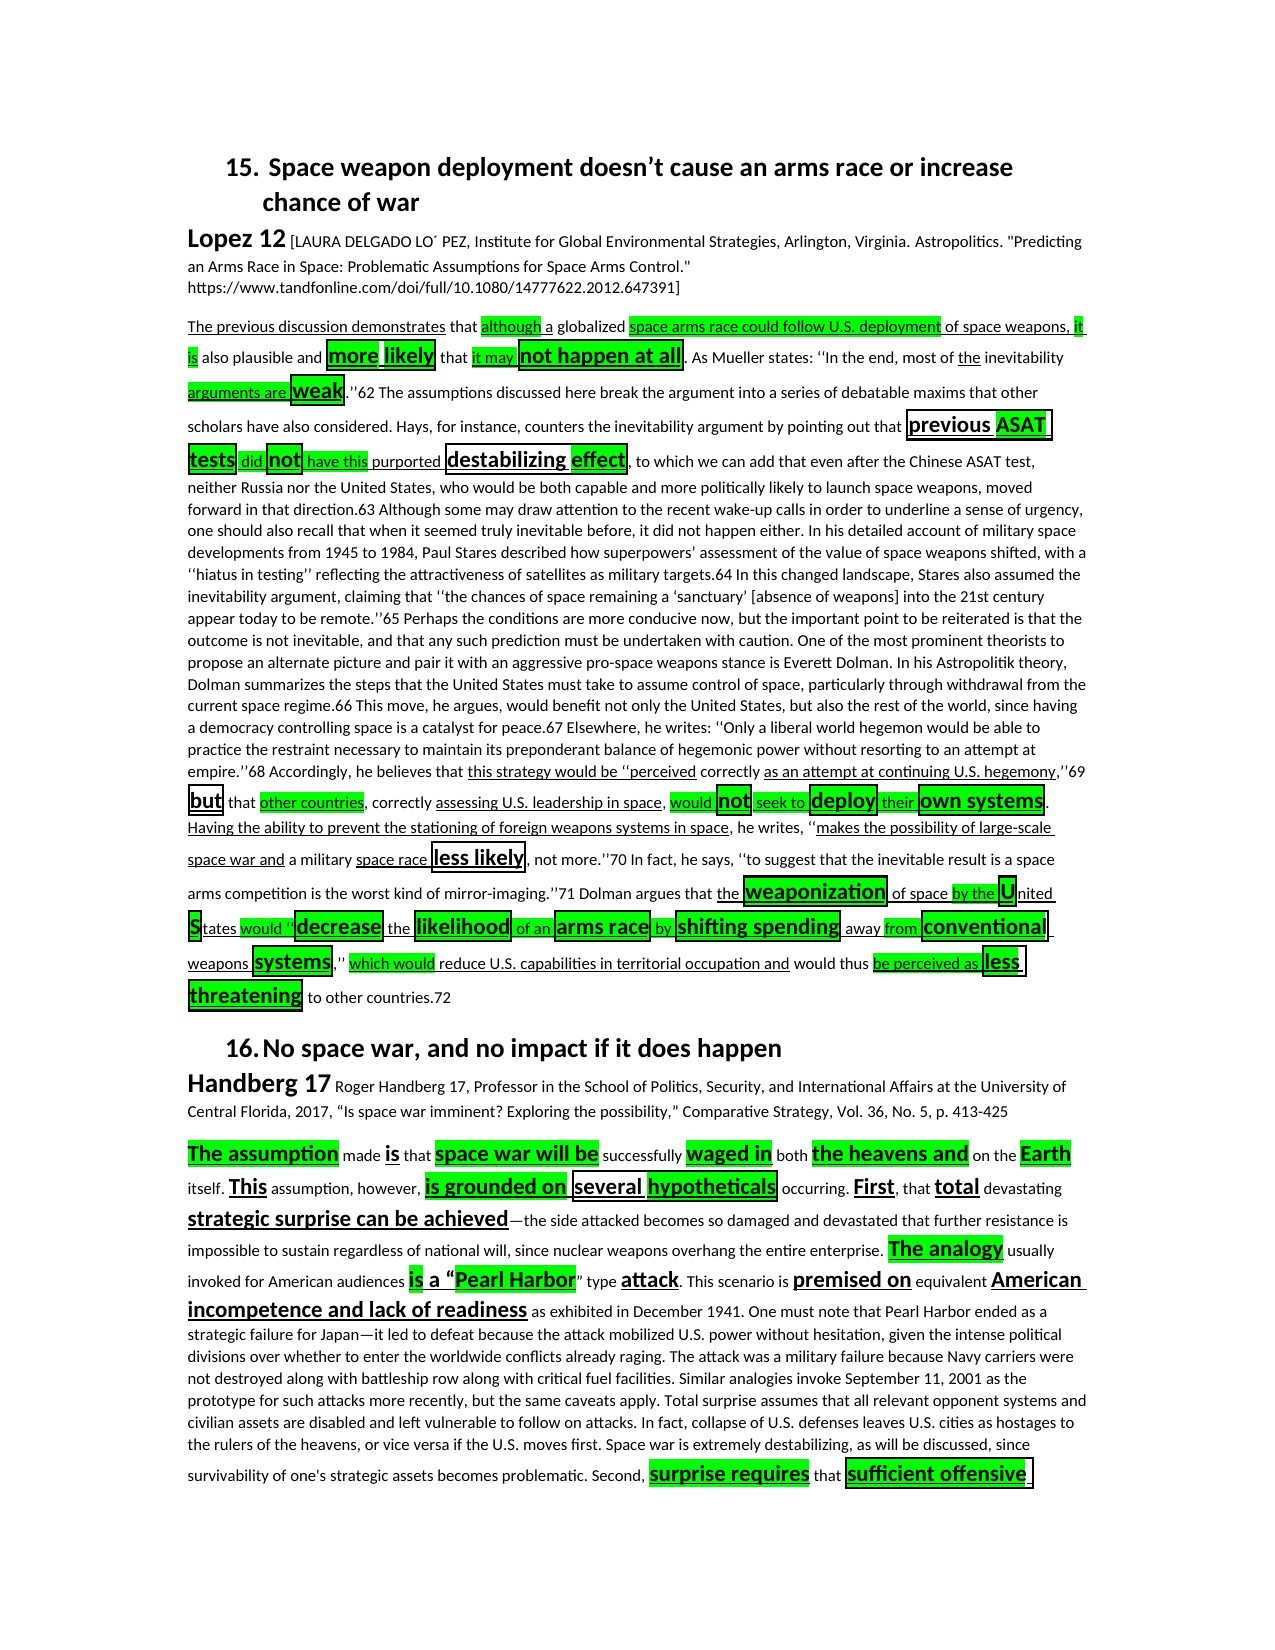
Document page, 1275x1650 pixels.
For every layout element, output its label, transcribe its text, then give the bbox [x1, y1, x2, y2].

subtitle No space war, and no impact if it does happen [225, 1031, 1087, 1064]
subtitle Space weapon deployment doesn’t cause an arms race or increase chance of war [225, 150, 1087, 219]
text Lopez 12 [LAURA DELGADO LO´ PEZ, Institute for Global Environmental Strategies, Arlington, Virginia. Astropolitics. "Predicting an Arms Race in Space: Problematic Assumptions for Space Arms Control." https://www.tandfonline.com/doi/full/10.1080/14777622.2012.647391] [187, 221, 1087, 298]
text The previous discussion demonstrates that although a globalized space arms race could follow U.S. deployment of space weapons, it is also plausible and more likely that it may not happen at all. As Mueller states: ‘‘In the end, most of the inevitability arguments are weak.’’62 The assumptions discussed here break the argument into a series of debatable maxims that other scholars have also considered. Hays, for instance, counters the inevitability argument by pointing out that previous ASAT tests did not have this purported destabilizing effect, to which we can add that even after the Chinese ASAT test, neither Russia nor the United States, who would be both capable and more politically likely to launch space weapons, moved forward in that direction.63 Although some may draw attention to the recent wake-up calls in order to underline a sense of urgency, one should also recall that when it seemed truly inevitable before, it did not happen either. In his detailed account of military space developments from 1945 to 1984, Paul Stares described how superpowers’ assessment of the value of space weapons shifted, with a ‘‘hiatus in testing’’ reflecting the attractiveness of satellites as military targets.64 In this changed landscape, Stares also assumed the inevitability argument, claiming that ‘‘the chances of space remaining a ‘sanctuary’ [absence of weapons] into the 21st century appear today to be remote.’’65 Perhaps the conditions are more conducive now, but the important point to be reiterated is that the outcome is not inevitable, and that any such prediction must be undertaken with caution. One of the most prominent theorists to propose an alternate picture and pair it with an aggressive pro-space weapons stance is Everett Dolman. In his Astropolitik theory, Dolman summarizes the steps that the United States must take to assume control of space, particularly through withdrawal from the current space regime.66 This move, he argues, would benefit not only the United States, but also the rest of the world, since having a democracy controlling space is a catalyst for peace.67 Elsewhere, he writes: ‘‘Only a liberal world hegemon would be able to practice the restraint necessary to maintain its preponderant balance of hegemonic power without resorting to an attempt at empire.’’68 Accordingly, he believes that this strategy would be ‘‘perceived correctly as an attempt at continuing U.S. hegemony,’’69 but that other countries, correctly assessing U.S. leadership in space, would not seek to deploy their own systems. Having the ability to prevent the stationing of foreign weapons systems in space, he writes, ‘‘makes the possibility of large-scale space war and a military space race less likely, not more.’’70 In fact, he says, ‘‘to suggest that the inevitable result is a space arms competition is the worst kind of mirror-imaging.’’71 Dolman argues that the weaponization of space by the United States would ‘‘decrease the likelihood of an arms race by shifting spending away from conventional weapons systems,’’ which would reduce U.S. capabilities in territorial occupation and would thus be perceived as less threatening to other countries.72 [187, 316, 1087, 1012]
text Handberg 17 Roger Handberg 17, Professor in the School of Politics, Security, and International Affairs at the University of Central Florida, 2017, “Is space war imminent? Exploring the possibility,” Comparative Strategy, Vol. 36, No. 5, p. 413-425 [187, 1066, 1087, 1121]
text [187, 1139, 1087, 1489]
